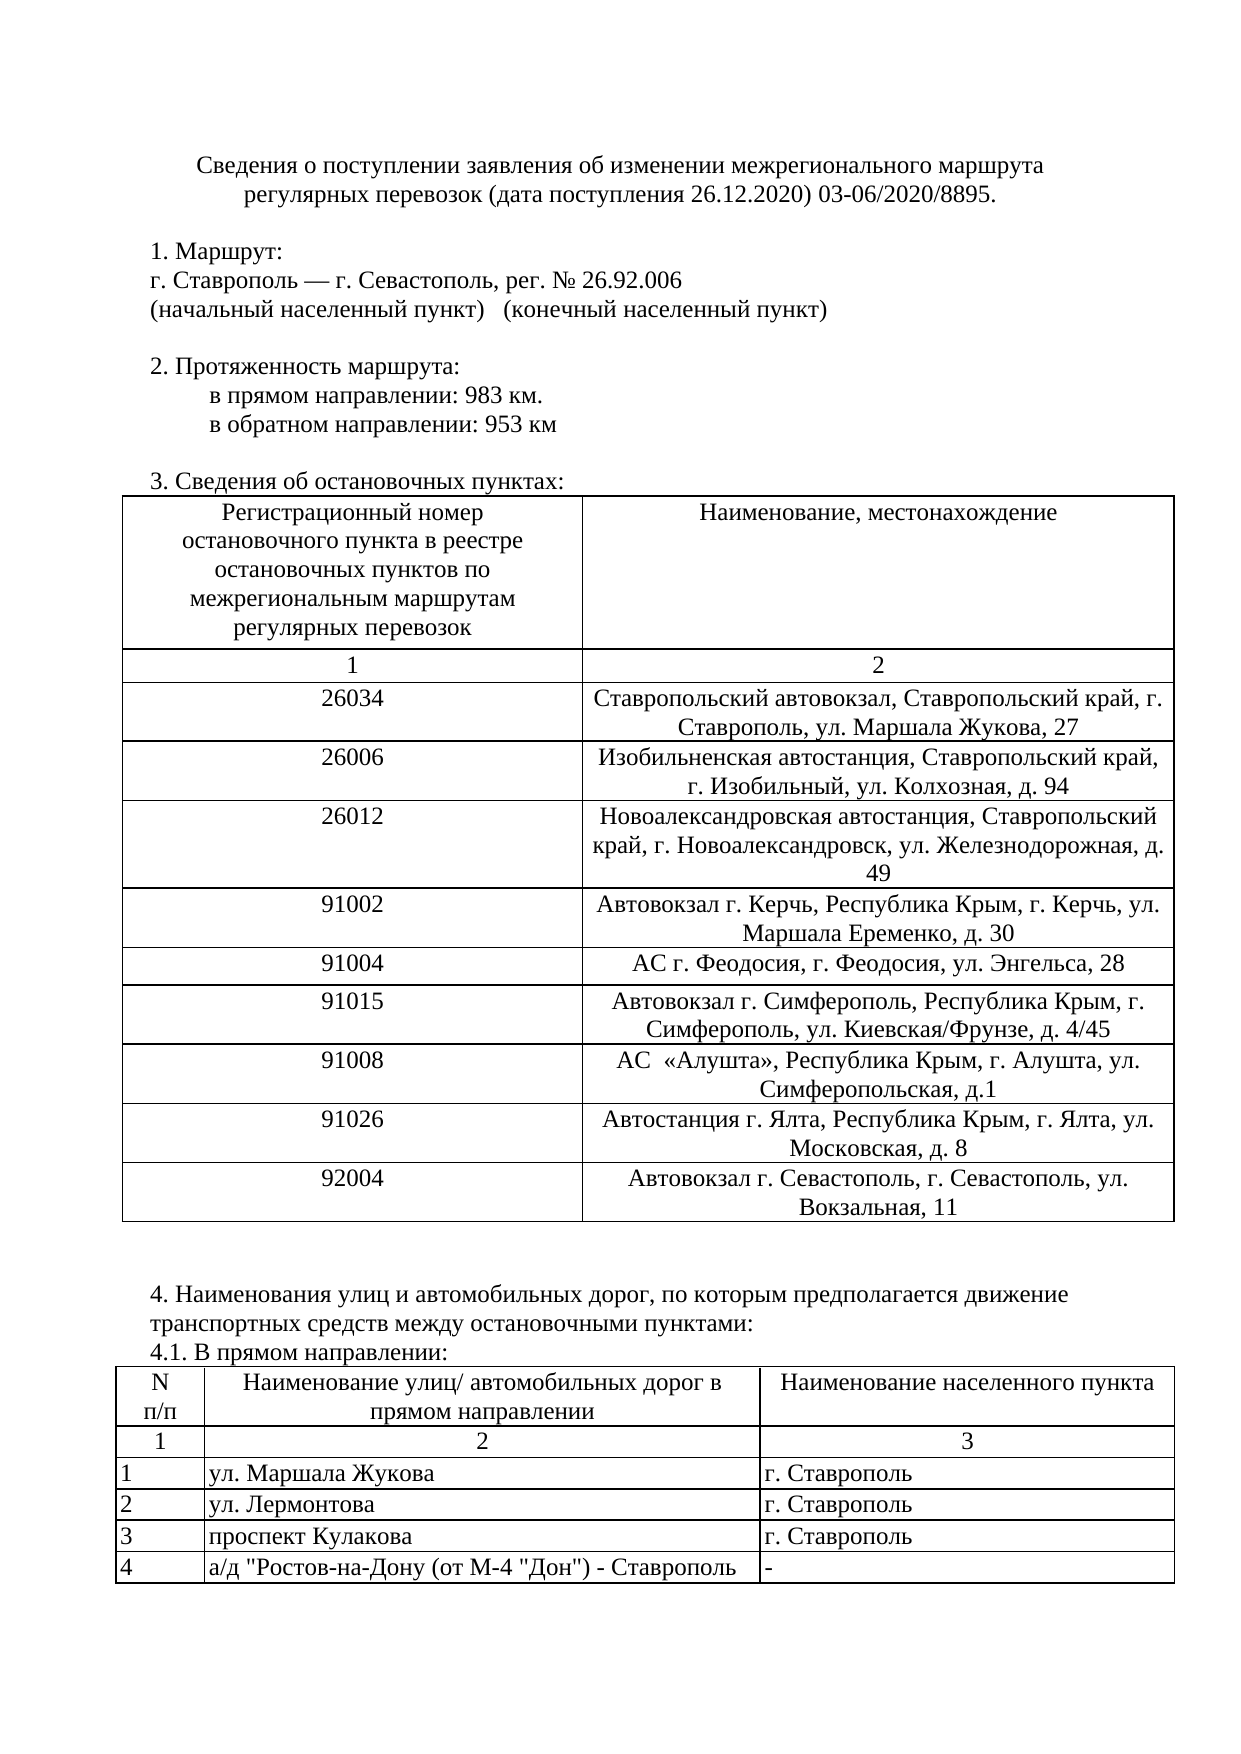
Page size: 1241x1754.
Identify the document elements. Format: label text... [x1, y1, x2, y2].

text 4.1. В прямом направлении: [150, 1337, 1090, 1366]
table_cell ул. Лермонтова [205, 1490, 759, 1519]
table_cell г. Ставрополь [761, 1490, 1174, 1519]
table_cell Ставропольский автовокзал, Ставропольский край, г. Ставрополь, ул. Маршала Жукова, 27 [583, 683, 1173, 740]
table_cell Автовокзал г. Симферополь, Республика Крым, г. Симферополь, ул. Киевская/Фрунзе, д. 4/45 [583, 986, 1173, 1043]
table_cell Автовокзал г. Севастополь, г. Севастополь, ул. Вокзальная, 11 [583, 1163, 1173, 1221]
text 2. Протяженность маршрута: [150, 351, 1090, 380]
table_header Наименование населенного пункта [761, 1367, 1174, 1425]
table_cell Новоалександровская автостанция, Ставропольский край, г. Новоалександровск, ул. Железнодорожная, д. 49 [583, 801, 1173, 887]
text Сведения о поступлении заявления об изменении межрегионального маршрута регулярных перевозок (дата поступления 26.12.2020) 03-06/2020/8895. [150, 150, 1090, 207]
text (начальный населенный пункт) (конечный населенный пункт) [150, 294, 1090, 322]
text г. Ставрополь — г. Севастополь, рег. № 26.92.006 [150, 265, 1090, 294]
table_cell 26006 [123, 742, 582, 799]
table_cell проспект Кулакова [205, 1521, 759, 1551]
table_cell 3 [761, 1427, 1174, 1456]
table_cell 1 [123, 650, 582, 681]
table_cell 2 [583, 650, 1173, 681]
table_cell ул. Маршала Жукова [205, 1458, 759, 1488]
table_header Регистрационный номер остановочного пункта в реестре остановочных пунктов по межрегиональным маршрутам регулярных перевозок [123, 497, 582, 648]
text 1. Маршрут: [150, 236, 1090, 265]
table_cell 91004 [123, 948, 582, 984]
table_cell АС «Алушта», Республика Крым, г. Алушта, ул. Симферопольская, д.1 [583, 1045, 1173, 1102]
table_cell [205, 1552, 759, 1582]
text в обратном направлении: 953 км [150, 409, 1090, 437]
table_cell 2 [117, 1490, 204, 1519]
table_cell АС г. Феодосия, г. Феодосия, ул. Энгельса, 28 [583, 948, 1173, 984]
table_cell - [761, 1552, 1174, 1582]
table_cell 1 [117, 1427, 204, 1456]
table_cell 91002 [123, 889, 582, 946]
text в прямом направлении: 983 км. [150, 380, 1090, 409]
table_cell 26034 [123, 683, 582, 740]
table_cell 2 [205, 1427, 759, 1456]
table_cell г. Ставрополь [761, 1521, 1174, 1551]
table_cell г. Ставрополь [761, 1458, 1174, 1488]
table_header Наименование улиц/ автомобильных дорог в прямом направлении [205, 1367, 760, 1425]
table_cell Автостанция г. Ялта, Республика Крым, г. Ялта, ул. Московская, д. 8 [583, 1104, 1173, 1161]
table_cell 91026 [123, 1104, 582, 1161]
table_cell 4 [117, 1552, 204, 1582]
table_cell 92004 [123, 1163, 582, 1221]
table_cell 26012 [123, 801, 582, 887]
table_cell 3 [117, 1521, 204, 1551]
table_cell 91008 [123, 1045, 582, 1102]
table_header Наименование, местонахождение [583, 497, 1173, 648]
table_cell 1 [117, 1458, 204, 1488]
table_cell 91015 [123, 986, 582, 1043]
table_cell Автовокзал г. Керчь, Республика Крым, г. Керчь, ул. Маршала Еременко, д. 30 [583, 889, 1173, 946]
table_cell Изобильненская автостанция, Ставропольский край, г. Изобильный, ул. Колхозная, д. 94 [583, 742, 1173, 799]
table_header N п/п [117, 1367, 204, 1425]
text 4. Наименования улиц и автомобильных дорог, по которым предполагается движение транспортных средств между остановочными пунктами: [150, 1279, 1090, 1337]
text 3. Сведения об остановочных пунктах: [150, 466, 1090, 495]
